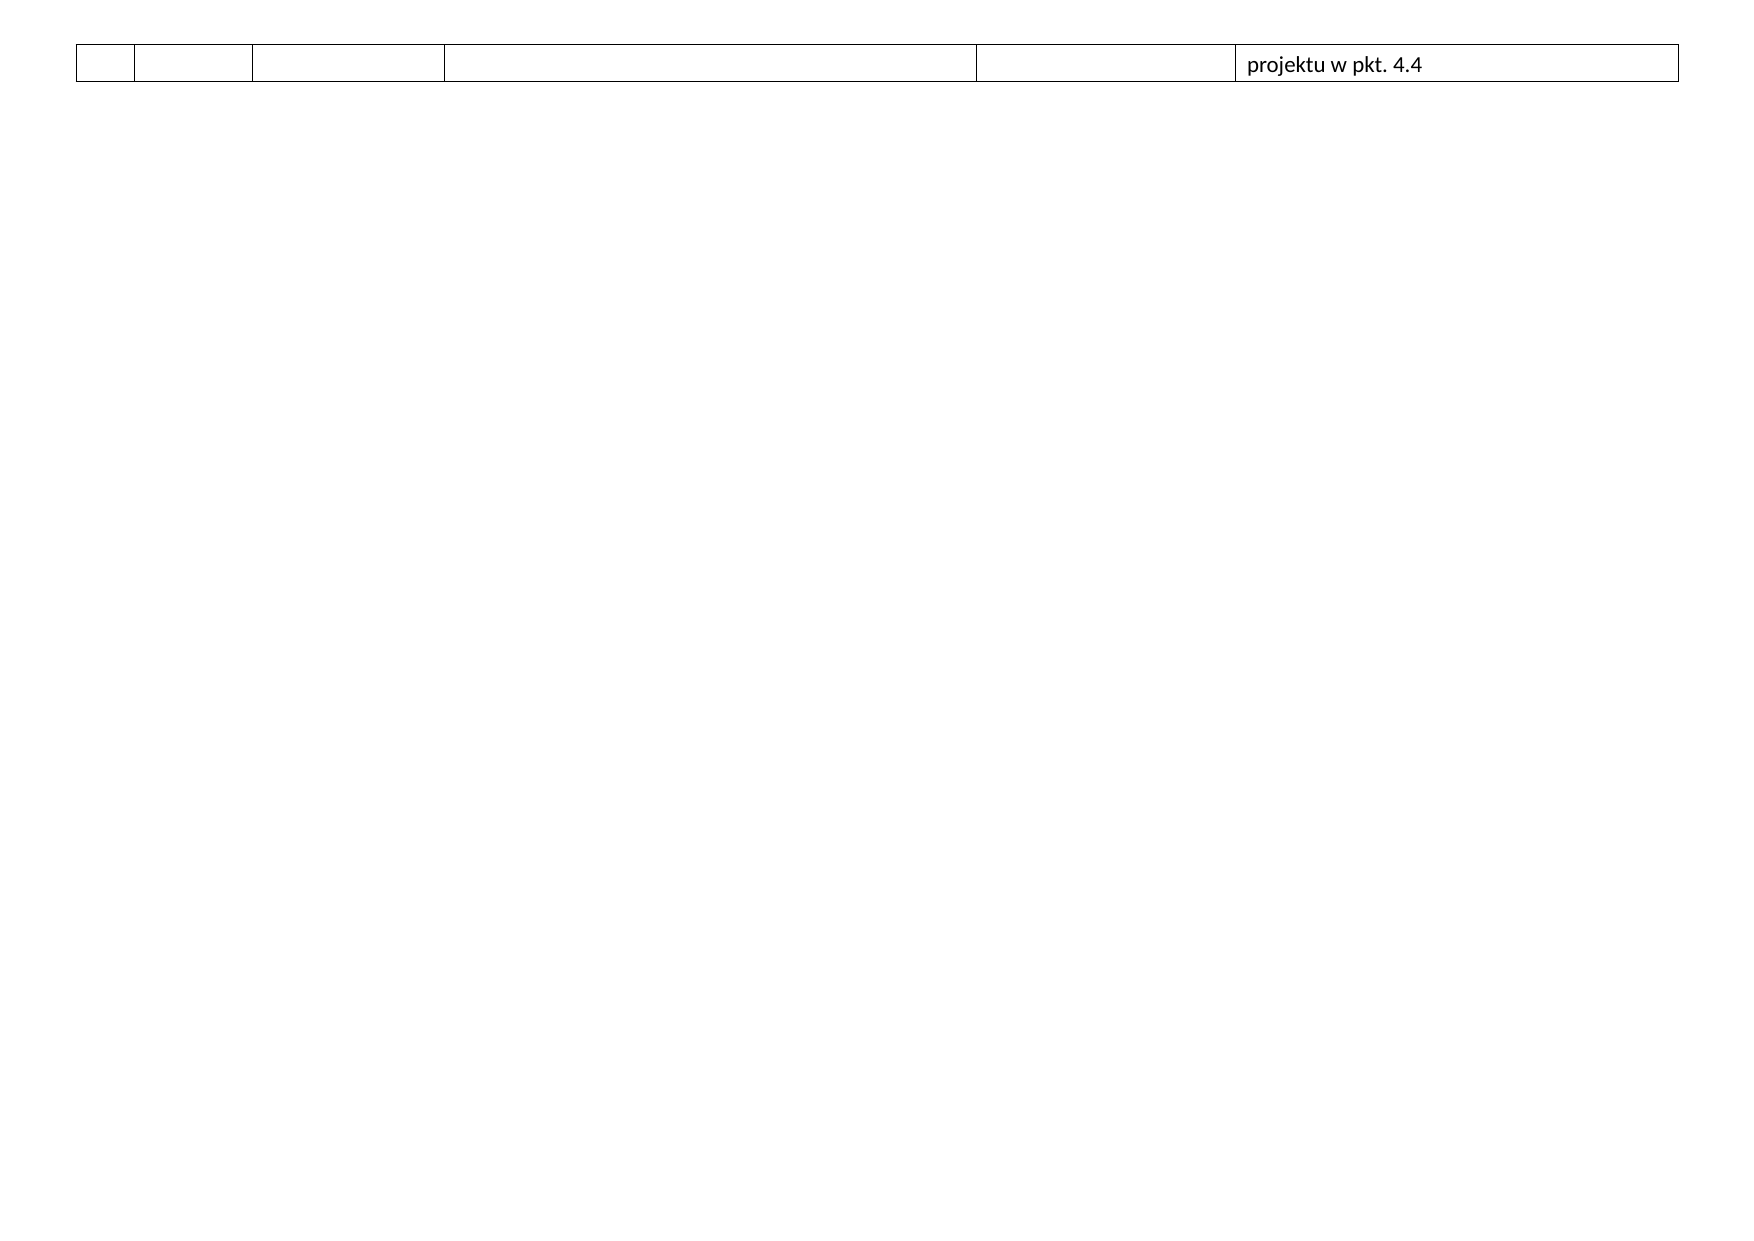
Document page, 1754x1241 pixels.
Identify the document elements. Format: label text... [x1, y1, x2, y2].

table_cell Pkt 4.4 [253, 45, 444, 81]
table_cell MF [135, 45, 252, 81]
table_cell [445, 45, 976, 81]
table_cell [977, 45, 1235, 81]
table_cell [1236, 45, 1678, 81]
table_cell 1. [77, 45, 134, 81]
